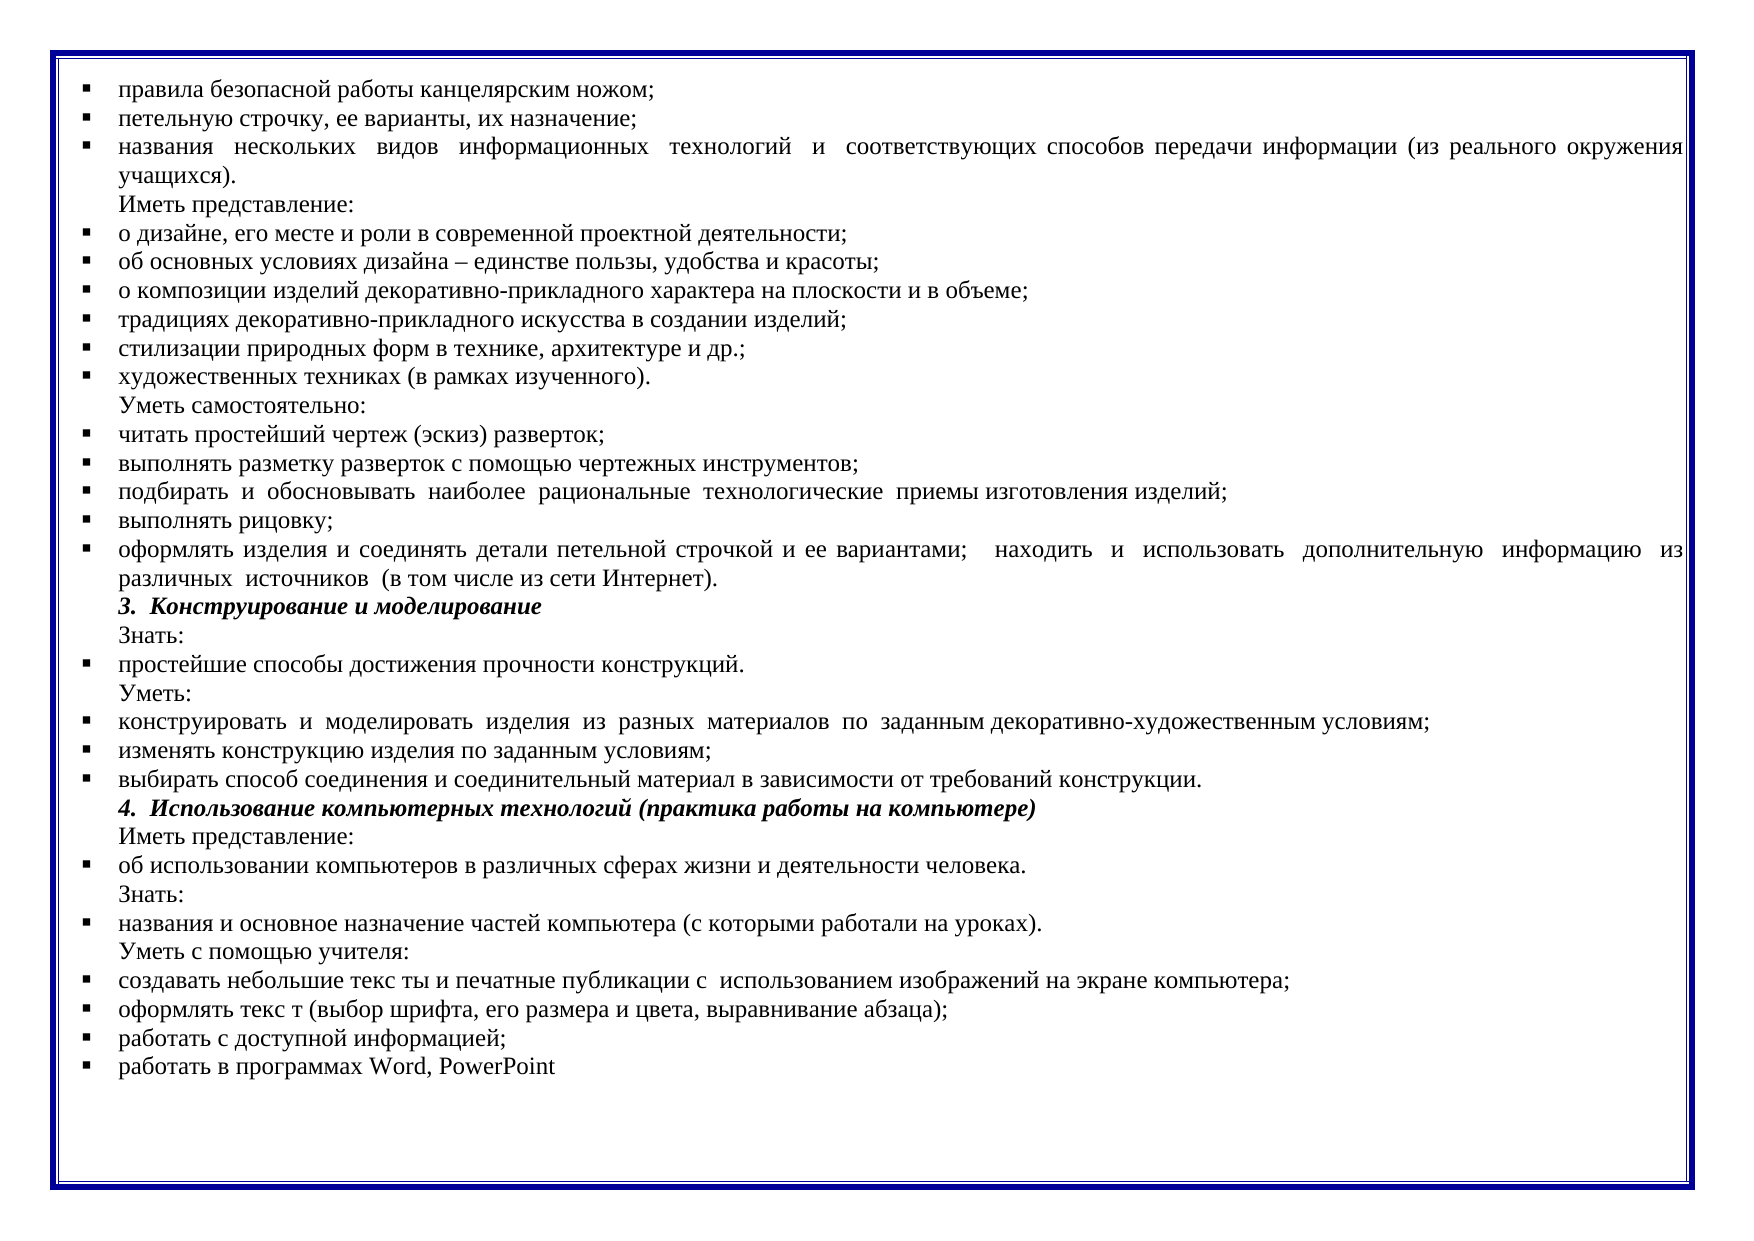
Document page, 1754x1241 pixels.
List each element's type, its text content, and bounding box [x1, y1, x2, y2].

list стилизации природных форм в технике, архитектуре и др.; [81, 333, 1686, 361]
list выполнять рицовку; [81, 505, 1686, 534]
list оформлять текс т (выбор шрифта, его размера и цвета, выравнивание абзаца); [81, 994, 1686, 1023]
text 3. Конструирование и моделирование [118, 591, 1686, 620]
list традициях декоративно-прикладного искусства в создании изделий; [81, 304, 1686, 333]
text 4. Использование компьютерных технологий (практика работы на компьютере) [118, 793, 1686, 821]
text Уметь: [118, 678, 1686, 706]
list художественных техниках (в рамках изученного). [81, 361, 1686, 390]
list оформлять изделия и соединять детали петельной строчкой и ее вариантами; находить и использовать дополнительную информацию из различных источников (в том числе из сети Интернет). [81, 534, 1686, 591]
list работать с доступной информацией; [81, 1023, 1686, 1051]
list изменять конструкцию изделия по заданным условиям; [81, 735, 1686, 764]
list о композиции изделий декоративно-прикладного характера на плоскости и в объеме; [81, 275, 1686, 304]
list петельную строчку, ее варианты, их назначение; [81, 103, 1686, 131]
list подбирать и обосновывать наиболее рациональные технологические приемы изготовления изделий; [81, 476, 1686, 505]
text Иметь представление: [118, 821, 1686, 850]
list названия и основное назначение частей компьютера (с которыми работали на уроках). [81, 908, 1686, 936]
list выбирать способ соединения и соединительный материал в зависимости от требований конструкции. [81, 764, 1686, 793]
list правила безопасной работы канцелярским ножом; [81, 74, 1686, 103]
text Знать: [118, 620, 1686, 649]
list читать простейший чертеж (эскиз) разверток; [81, 419, 1686, 448]
text Уметь с помощью учителя: [118, 936, 1686, 965]
text Уметь самостоятельно: [118, 390, 1686, 419]
text Иметь представление: [118, 189, 1686, 218]
list работать в программах Word, PowerPoint [81, 1051, 1686, 1080]
list об основных условиях дизайна – единстве пользы, удобства и красоты; [81, 246, 1686, 275]
list об использовании компьютеров в различных сферах жизни и деятельности человека. [81, 850, 1686, 879]
list названия нескольких видов информационных технологий и соответствующих способов передачи информации (из реального окружения учащихся). [81, 131, 1686, 189]
list выполнять разметку разверток с помощью чертежных инструментов; [81, 448, 1686, 476]
text Знать: [118, 879, 1686, 908]
list конструировать и моделировать изделия из разных материалов по заданным декоративно-художественным условиям; [81, 706, 1686, 735]
list создавать небольшие текс ты и печатные публикации с использованием изображений на экране компьютера; [81, 965, 1686, 994]
list простейшие способы достижения прочности конструкций. [81, 649, 1686, 678]
list о дизайне, его месте и роли в современной проектной деятельности; [81, 218, 1686, 246]
